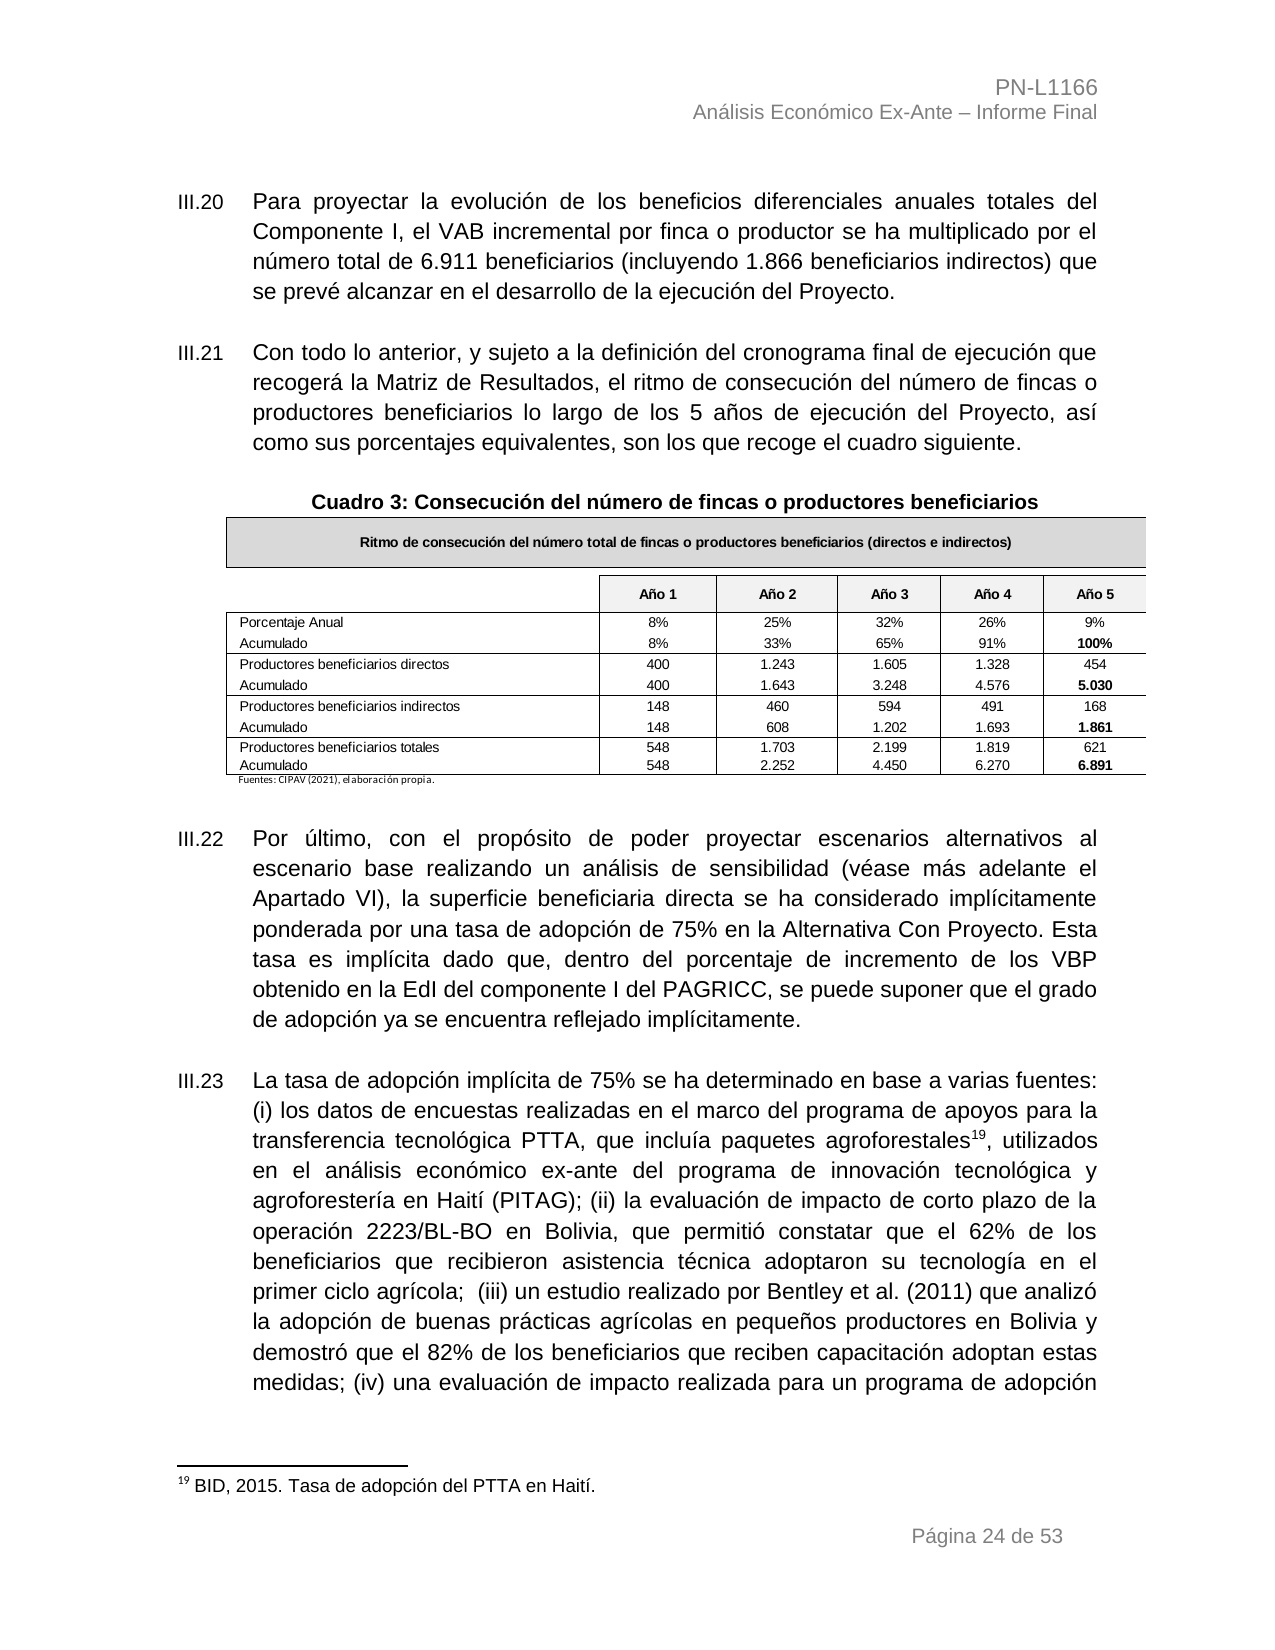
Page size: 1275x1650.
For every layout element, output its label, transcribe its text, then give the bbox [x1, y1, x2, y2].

list Para proyectar la evolución de los beneficios diferenciales anuales totales del Componente I, el VAB incremental por finca o productor se ha multiplicado por el número total de 6.911 beneficiarios (incluyendo 1.866 beneficiarios indirectos) que se prevé alcanzar en el desarrollo de la ejecución del Proyecto. [177, 188, 1098, 304]
list Por último, con el propósito de poder proyectar escenarios alternativos al escenario base realizando un análisis de sensibilidad (véase más adelante el Apartado VI), la superficie beneficiaria directa se ha considerado implícitamente ponderada por una tasa de adopción de 75% en la Alternativa Con Proyecto. Esta tasa es implícita dado que, dentro del porcentaje de incremento de los VBP obtenido en la EdI del componente I del PAGRICC, se puede suponer que el grado de adopción ya se encuentra reflejado implícitamente. [177, 825, 1098, 1033]
list Cuadro 3: Consecución del número de fincas o productores beneficiarios [252, 490, 1098, 514]
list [177, 1067, 1098, 1395]
list Con todo lo anterior, y sujeto a la definición del cronograma final de ejecución que recogerá la Matriz de Resultados, el ritmo de consecución del número de fincas o productores beneficiarios lo largo de los 5 años de ejecución del Proyecto, así como sus porcentajes equivalentes, son los que recoge el cuadro siguiente. [177, 339, 1098, 456]
